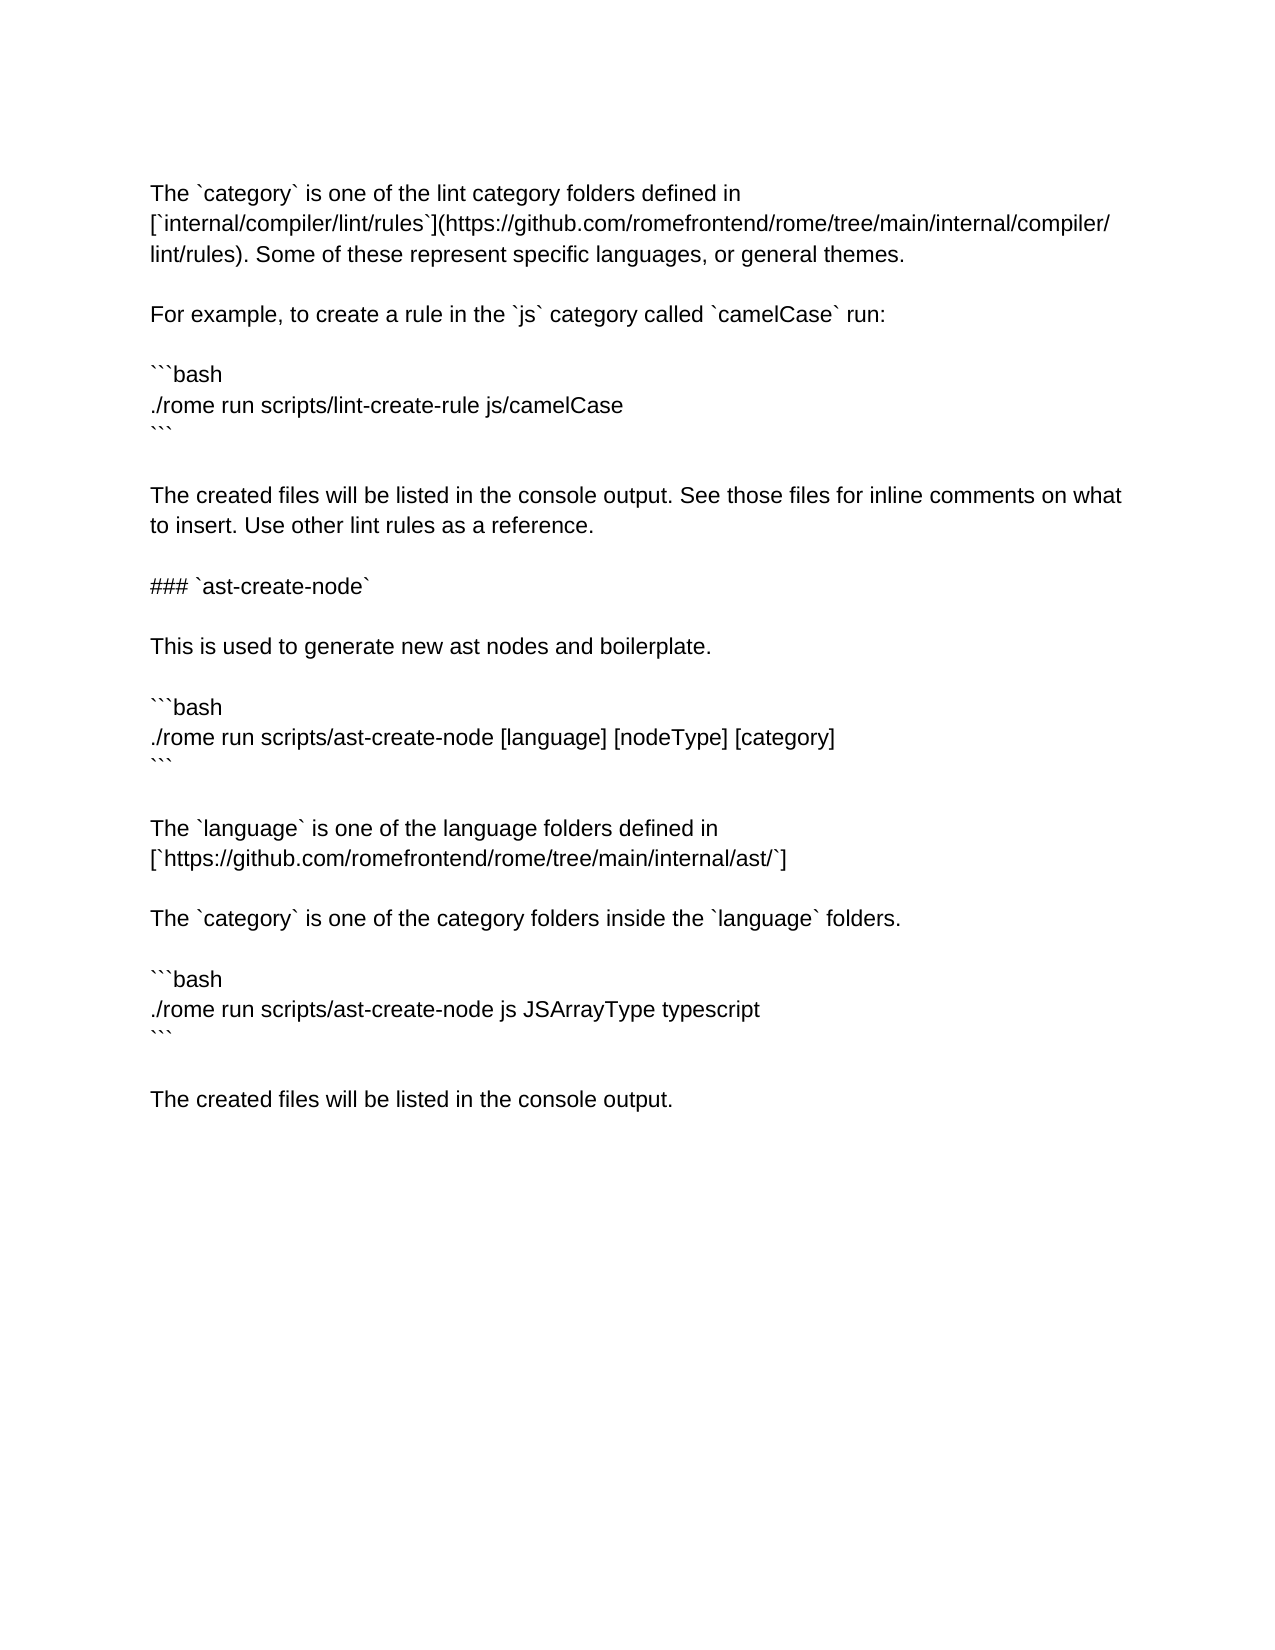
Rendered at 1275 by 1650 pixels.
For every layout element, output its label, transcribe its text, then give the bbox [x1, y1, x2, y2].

text ``` [150, 754, 1125, 781]
text The `language` is one of the language folders defined in [`https://github.com/romefrontend/rome/tree/main/internal/ast/`] [150, 814, 1125, 871]
text This is used to generate new ast nodes and boilerplate. [150, 633, 1125, 660]
text ### `ast-create-node` [150, 573, 1125, 599]
text ./rome run scripts/lint-create-rule js/camelCase [150, 392, 1125, 418]
text ``` [150, 422, 1125, 448]
text ```bash [150, 694, 1125, 720]
text ./rome run scripts/ast-create-node [language] [nodeType] [category] [150, 724, 1125, 750]
text The `category` is one of the lint category folders defined in [`internal/compiler/lint/rules`](https://github.com/romefrontend/rome/tree/main/internal/compiler/lint/rules). Some of these represent specific languages, or general themes. [150, 180, 1125, 267]
text ```bash [150, 361, 1125, 388]
text ./rome run scripts/ast-create-node js JSArrayType typescript [150, 996, 1125, 1022]
text ```bash [150, 966, 1125, 992]
text The `category` is one of the category folders inside the `language` folders. [150, 905, 1125, 932]
text The created files will be listed in the console output. [150, 1086, 1125, 1113]
text ``` [150, 1026, 1125, 1052]
text For example, to create a rule in the `js` category called `camelCase` run: [150, 301, 1125, 327]
text The created files will be listed in the console output. See those files for inline comments on what to insert. Use other lint rules as a reference. [150, 482, 1125, 539]
